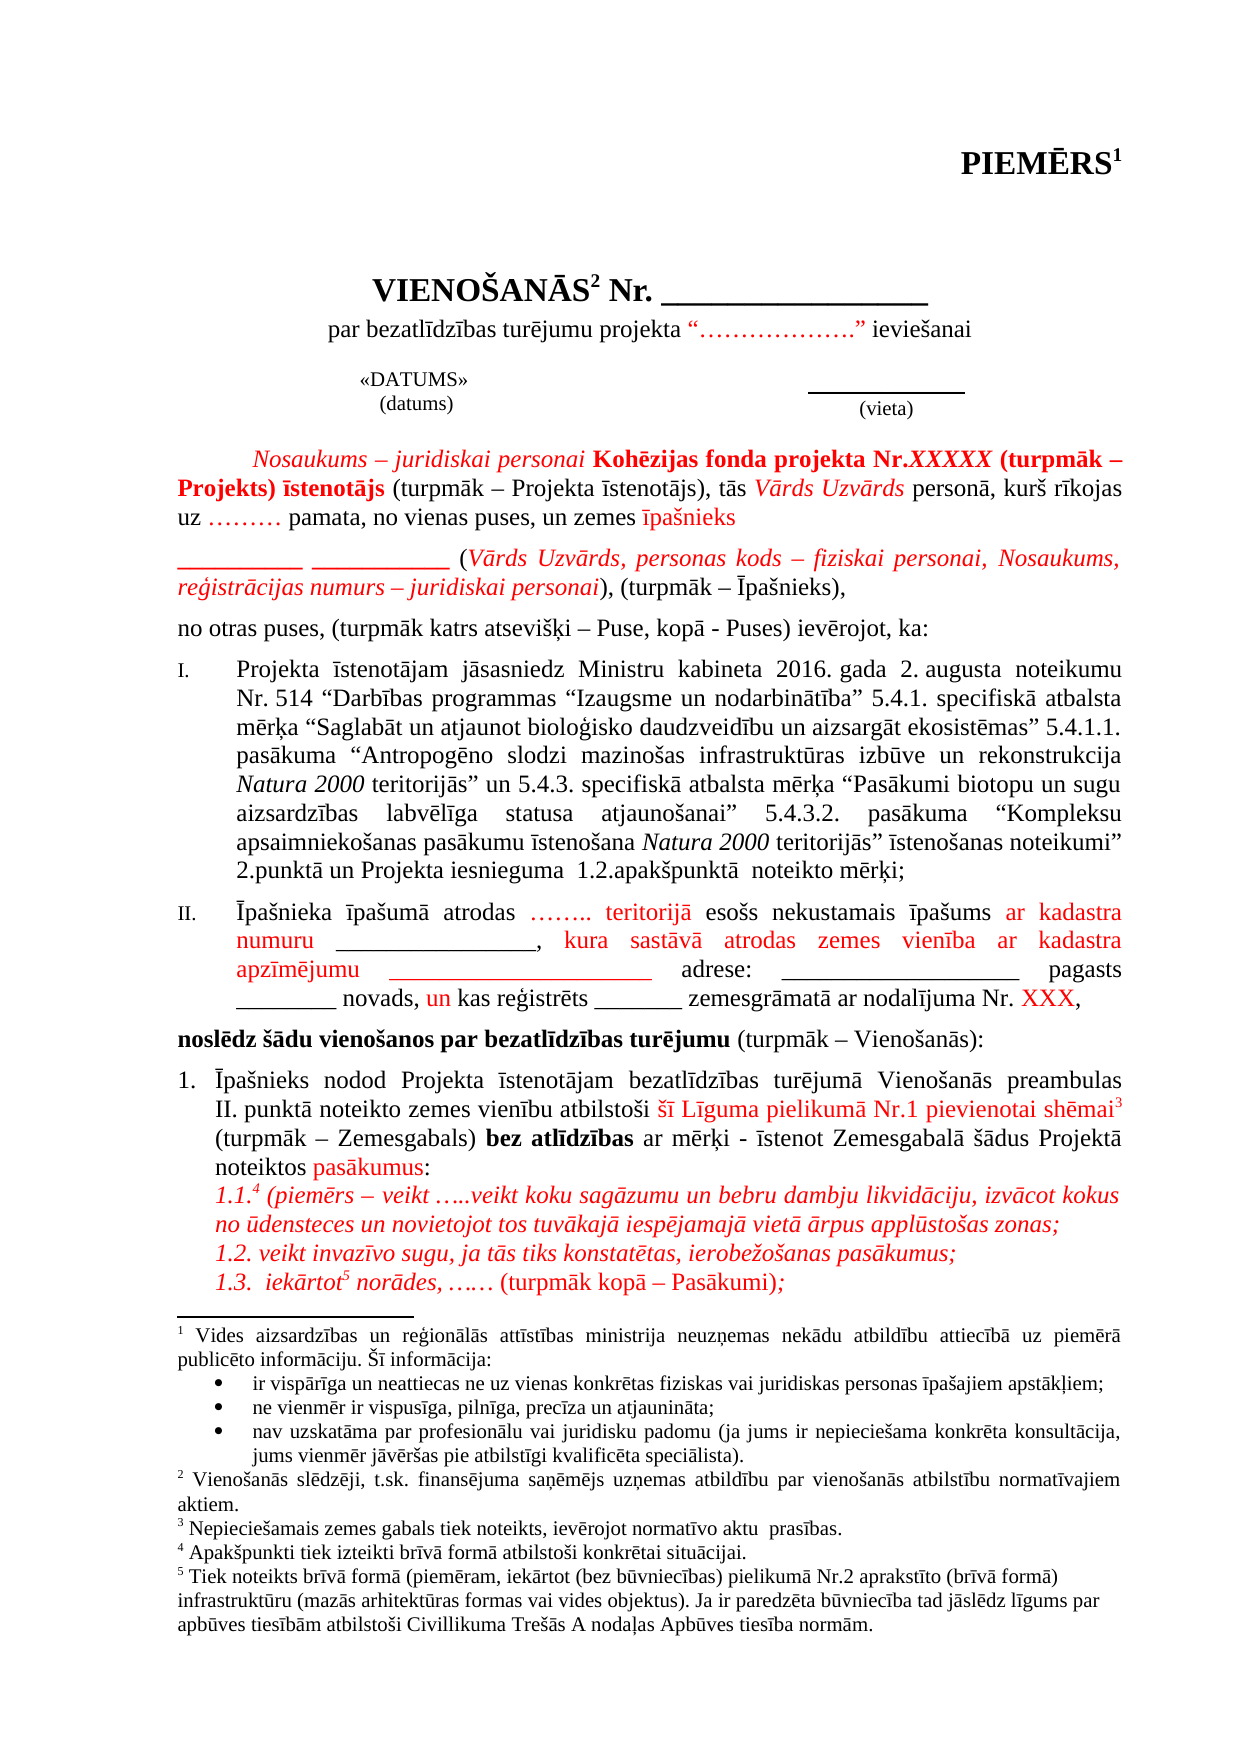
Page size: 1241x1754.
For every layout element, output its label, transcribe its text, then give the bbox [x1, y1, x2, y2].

list Īpašnieka īpašumā atrodas …….. teritorijā esošs nekustamais īpašums ar kadastra numuru ________________, kura sastāvā atrodas zemes vienība ar kadastra apzīmējumu _____________________ adrese: ___________________ pagasts ________ novads, un kas reģistrēts _______ zemesgrāmatā ar nodalījuma Nr. XXX, [177, 897, 1122, 1012]
table_header ______ ______ (vieta) [650, 343, 1122, 420]
text 1.3. iekārtot norādes, …… (turpmāk kopā – Pasākumi); [215, 1267, 1122, 1295]
text no otras puses, (turpmāk katrs atsevišķi – Puse, kopā - Puses) ievērojot, ka: [177, 613, 1122, 642]
text par bezatlīdzības turējumu projekta “……………….” ieviešanai [177, 314, 1122, 343]
text __________ ___________ (Vārds Uzvārds, personas kods – fiziskai personai, Nosaukums, reģistrācijas numurs – juridiskai personai), (turpmāk – Īpašnieks), [177, 543, 1122, 600]
text Nosaukums – juridiskai personai Kohēzijas fonda projekta Nr.XXXXX (turpmāk – Projekts) īstenotājs (turpmāk – Projekta īstenotājs), tās Vārds Uzvārds personā, kurš rīkojas uz ……… pamata, no vienas puses, un zemes īpašnieks [177, 444, 1122, 530]
list Īpašnieks nodod Projekta īstenotājam bezatlīdzības turējumā Vienošanās preambulas II. punktā noteikto zemes vienību atbilstoši šī Līguma pielikumā Nr.1 pievienotai shēmai (turpmāk – Zemesgabals) bez atlīdzības ar mērķi - īstenot Zemesgabalā šādus Projektā noteiktos pasākumus: [177, 1065, 1122, 1180]
text noslēdz šādu vienošanos par bezatlīdzības turējumu (turpmāk – Vienošanās): [177, 1024, 1122, 1053]
text PIEMĒRS [177, 143, 1122, 181]
text 1.2. veikt invazīvo sugu, ja tās tiks konstatētas, ierobežošanas pasākumus; [215, 1238, 1122, 1267]
list Projekta īstenotājam jāsasniedz Ministru kabineta 2016. gada 2. augusta noteikumu Nr. 514 “Darbības programmas “Izaugsme un nodarbinātība” 5.4.1. specifiskā atbalsta mērķa “Saglabāt un atjaunot bioloģisko daudzveidību un aizsargāt ekosistēmas” 5.4.1.1. pasākuma “Antropogēno slodzi mazinošas infrastruktūras izbūve un rekonstrukcija Natura 2000 teritorijās” un 5.4.3. specifiskā atbalsta mērķa “Pasākumi biotopu un sugu aizsardzības labvēlīga statusa atjaunošanai” 5.4.3.2. pasākuma “Kompleksu apsaimniekošanas pasākumu īstenošana Natura 2000 teritorijās” īstenošanas noteikumi” 2.punktā un Projekta iesnieguma 1.2.apakšpunktā noteikto mērķi; [177, 654, 1122, 884]
text 1.1. (piemērs – veikt …..veikt koku sagāzumu un bebru dambju likvidāciju, izvācot kokus no ūdensteces un novietojot tos tuvākajā iespējamajā vietā ārpus applūstošas zonas; [215, 1180, 1122, 1238]
table_header «DATUMS» (datums) [177, 343, 650, 420]
subtitle VIENOŠANĀS Nr. ________________ [177, 270, 1122, 308]
